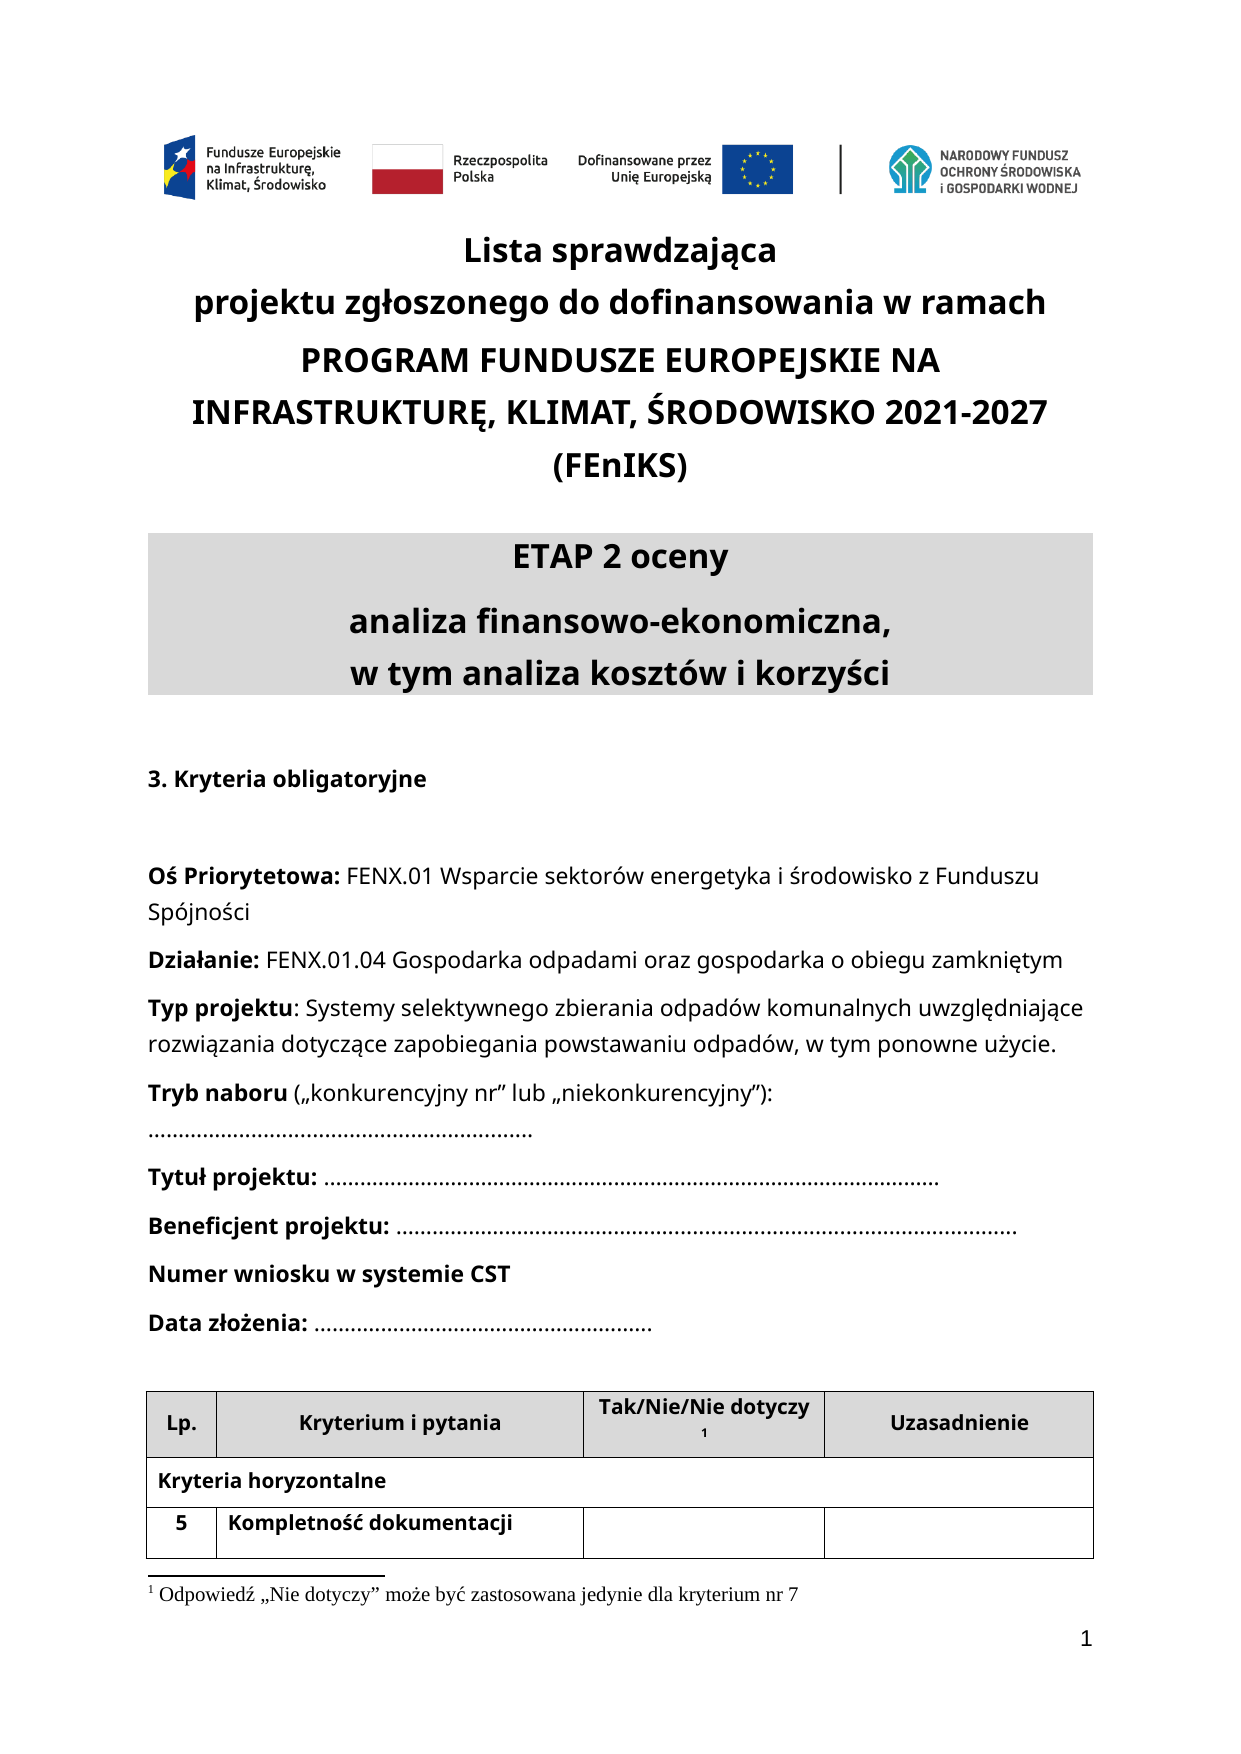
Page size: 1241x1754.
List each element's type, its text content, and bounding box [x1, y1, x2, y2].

table_header Uzasadnienie [825, 1392, 1093, 1457]
text Tytuł projektu: ………………………………………………………………………………………… [148, 1161, 1093, 1192]
text analiza finansowo-ekonomiczna, w tym analiza kosztów i korzyści [148, 597, 1093, 695]
table_header Kryterium i pytania [217, 1392, 583, 1457]
text Działanie: FENX.01.04 Gospodarka odpadami oraz gospodarka o obiegu zamkniętym [148, 944, 1093, 975]
text Lista sprawdzająca projektu zgłoszonego do dofinansowania w ramach [148, 226, 1093, 324]
text Numer wniosku w systemie CST [148, 1258, 1093, 1289]
text Typ projektu: Systemy selektywnego zbierania odpadów komunalnych uwzględniające rozwiązania dotyczące zapobiegania powstawaniu odpadów, w tym ponowne użycie. [148, 992, 1093, 1059]
picture [147, 118, 1093, 216]
text Tryb naboru („konkurencyjny nr” lub „niekonkurencyjny”): ……………................................................ [148, 1077, 1093, 1144]
table_cell [825, 1508, 1093, 1557]
table_cell 5 [147, 1508, 216, 1557]
text Oś Priorytetowa: FENX.01 Wsparcie sektorów energetyka i środowisko z Funduszu Spójności [148, 859, 1093, 927]
text Beneficjent projektu: ………………………………………......................................................... [148, 1209, 1093, 1241]
text PROGRAM FUNDUSZE EUROPEJSKIE NA INFRASTRUKTURĘ, KLIMAT, ŚRODOWISKO 2021-2027 (FEnIKS) [148, 337, 1093, 487]
text Data złożenia: ……..………………………………………... [148, 1306, 1093, 1338]
table_cell [584, 1508, 824, 1557]
table_header Tak/Nie/Nie dotyczy [584, 1392, 824, 1457]
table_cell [217, 1508, 583, 1557]
text 3. Kryteria obligatoryjne [148, 763, 1093, 794]
table_header Lp. [147, 1392, 216, 1457]
text ETAP 2 oceny [148, 533, 1093, 578]
table_cell Kryteria horyzontalne [147, 1458, 1093, 1507]
